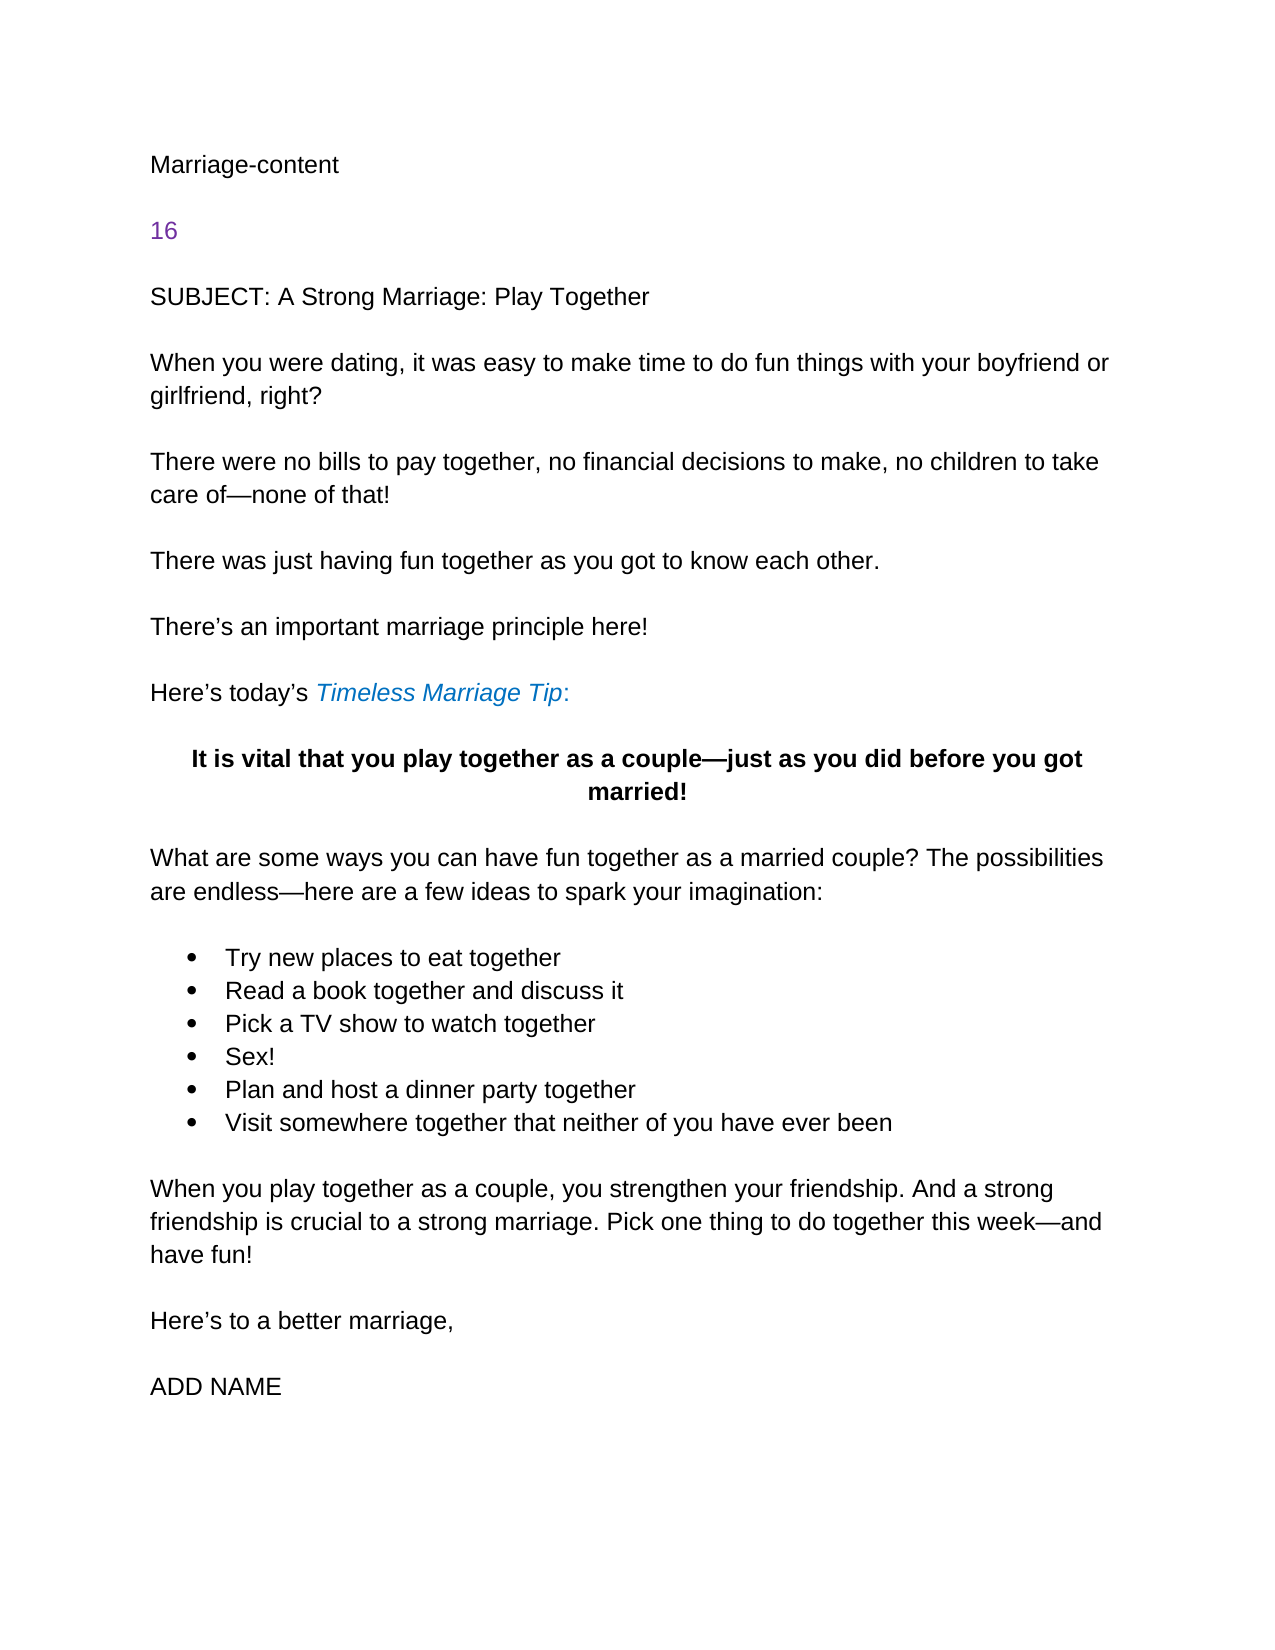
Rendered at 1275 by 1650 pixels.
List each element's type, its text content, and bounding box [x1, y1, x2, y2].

text There was just having fun together as you got to know each other. [150, 546, 1125, 575]
text There were no bills to pay together, no financial decisions to make, no children to take care of—none of that! [150, 447, 1125, 509]
list Read a book together and discuss it [187, 976, 1125, 1004]
text Here’s to a better marriage, [150, 1306, 1125, 1335]
list Sex! [187, 1042, 1125, 1071]
text When you play together as a couple, you strengthen your friendship. And a strong friendship is crucial to a strong marriage. Pick one thing to do together this week—and have fun! [150, 1174, 1125, 1269]
text What are some ways you can have fun together as a married couple? The possibilities are endless—here are a few ideas to spark your imagination: [150, 843, 1125, 905]
text 16 [150, 216, 1125, 245]
text When you were dating, it was easy to make time to do fun things with your boyfriend or girlfriend, right? [150, 348, 1125, 410]
list Plan and host a dinner party together [187, 1075, 1125, 1104]
text There’s an important marriage principle here! [150, 612, 1125, 641]
text ADD NAME [150, 1372, 1125, 1401]
list Visit somewhere together that neither of you have ever been [187, 1108, 1125, 1137]
text Marriage-content [150, 150, 1125, 179]
list Try new places to eat together [187, 942, 1125, 971]
list Pick a TV show to watch together [187, 1009, 1125, 1038]
text It is vital that you play together as a couple—just as you did before you got married! [150, 744, 1125, 806]
text SUBJECT: A Strong Marriage: Play Together [150, 282, 1125, 311]
text Here’s today’s Timeless Marriage Tip: [150, 678, 1125, 707]
